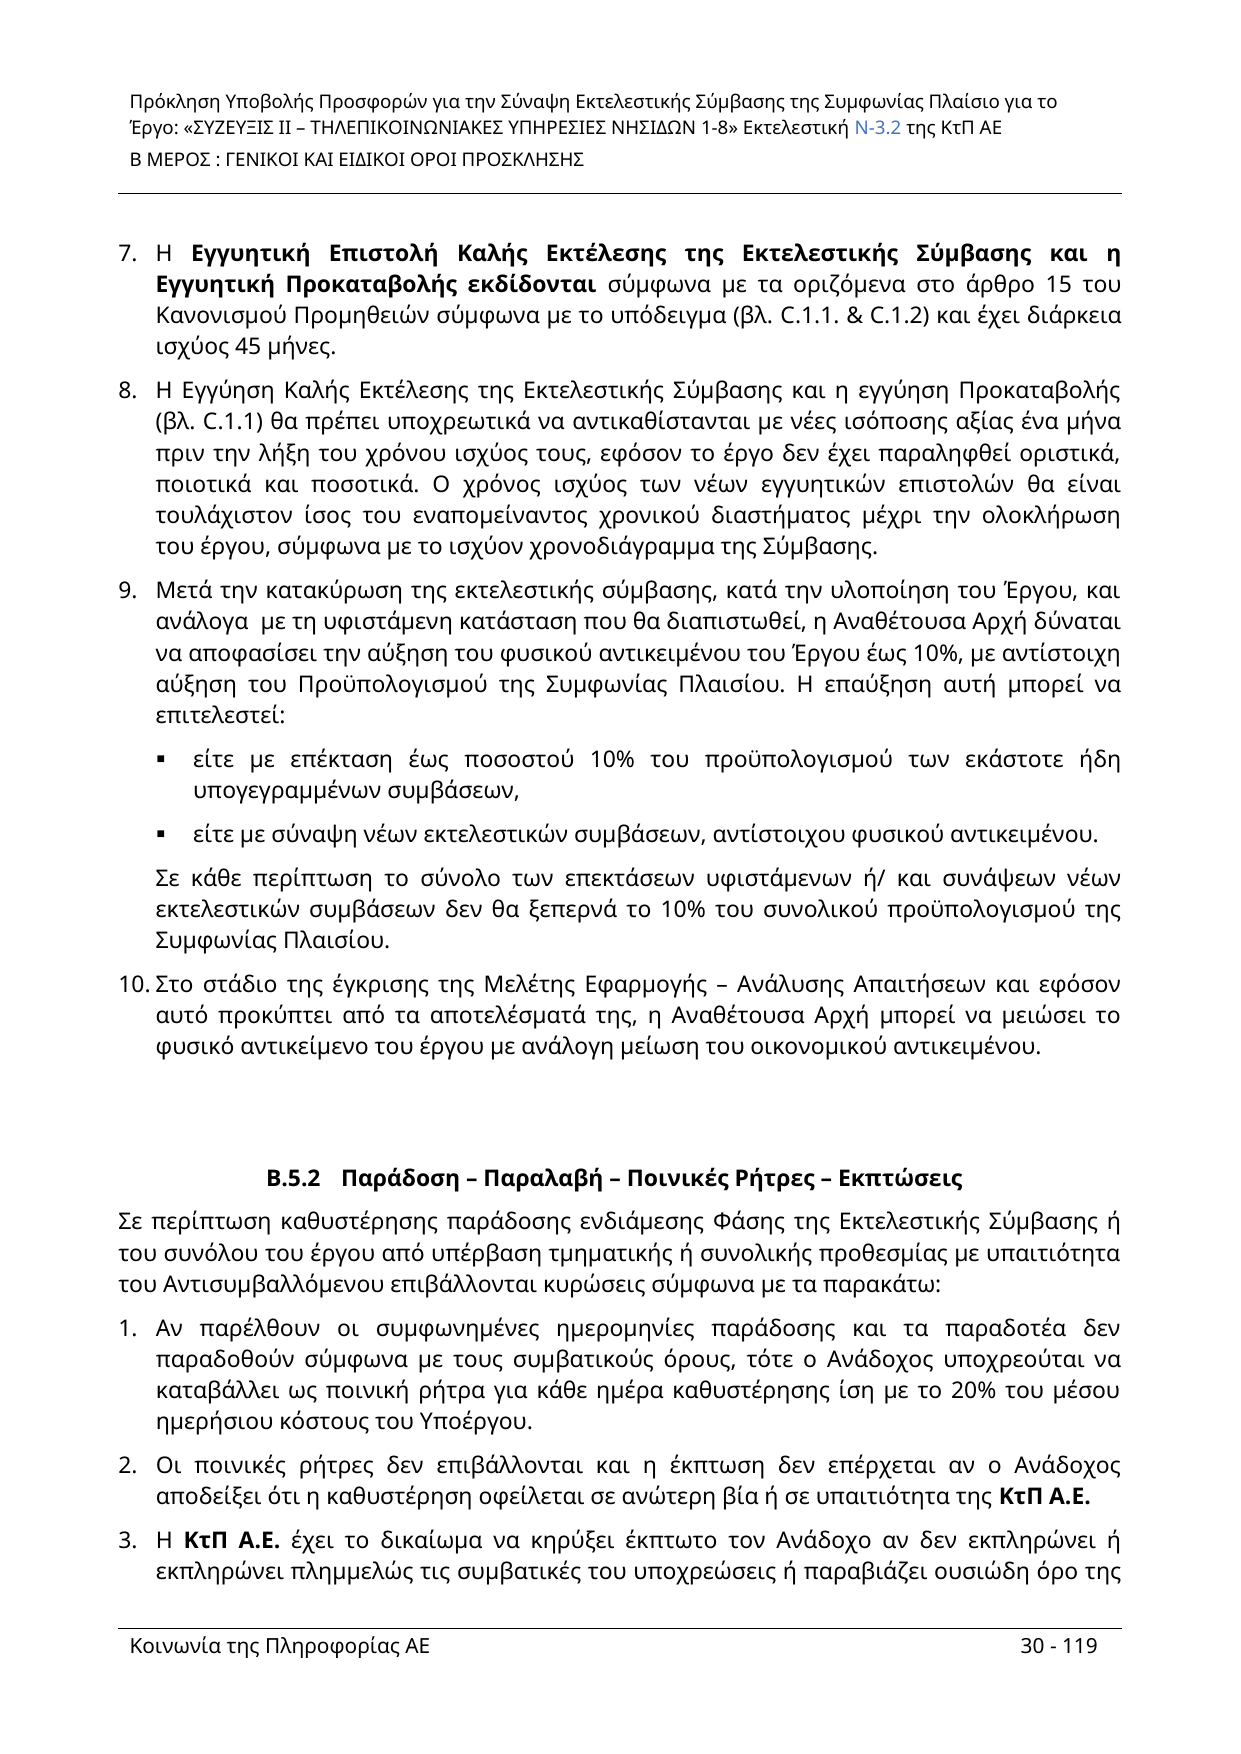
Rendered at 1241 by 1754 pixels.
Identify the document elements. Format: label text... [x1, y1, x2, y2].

list είτε με επέκταση έως ποσοστού 10% του προϋπολογισμού των εκάστοτε ήδη υπογεγραμμένων συμβάσεων, [155, 743, 1122, 805]
list Η Εγγύηση Καλής Εκτέλεσης της Εκτελεστικής Σύμβασης και η εγγύηση Προκαταβολής (βλ. C.1.1) θα πρέπει υποχρεωτικά να αντικαθίστανται με νέες ισόποσης αξίας ένα μήνα πριν την λήξη του χρόνου ισχύος τους, εφόσον το έργο δεν έχει παραληφθεί οριστικά, ποιοτικά και ποσοτικά. Ο χρόνος ισχύος των νέων εγγυητικών επιστολών θα είναι τουλάχιστον ίσος του εναπομείναντος χρονικού διαστήματος μέχρι την ολοκλήρωση του έργου, σύμφωνα με το ισχύον χρονοδιάγραμμα της Σύμβασης. [118, 374, 1122, 561]
list Η Εγγυητική Επιστολή Καλής Εκτέλεσης της Εκτελεστικής Σύμβασης και η Εγγυητική Προκαταβολής εκδίδονται σύμφωνα με τα οριζόμενα στο άρθρο 15 του Κανονισμού Προμηθειών σύμφωνα με το υπόδειγμα (βλ. C.1.1. & C.1.2) και έχει διάρκεια ισχύος 45 μήνες. [118, 236, 1122, 361]
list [118, 1524, 1122, 1586]
list Οι ποινικές ρήτρες δεν επιβάλλονται και η έκπτωση δεν επέρχεται αν ο Ανάδοχος αποδείξει ότι η καθυστέρηση οφείλεται σε ανώτερη βία ή σε υπαιτιότητα της ΚτΠ Α.Ε. [118, 1449, 1122, 1511]
text Σε περίπτωση καθυστέρησης παράδοσης ενδιάμεσης Φάσης της Εκτελεστικής Σύμβασης ή του συνόλου του έργου από υπέρβαση τμηματικής ή συνολικής προθεσμίας με υπαιτιότητα του Αντισυμβαλλόμενου επιβάλλονται κυρώσεις σύμφωνα με τα παρακάτω: [118, 1205, 1122, 1299]
list Αν παρέλθουν οι συμφωνημένες ημερομηνίες παράδοσης και τα παραδοτέα δεν παραδοθούν σύμφωνα με τους συμβατικούς όρους, τότε ο Ανάδοχος υποχρεούται να καταβάλλει ως ποινική ρήτρα για κάθε ημέρα καθυστέρησης ίση με το 20% του μέσου ημερήσιου κόστους του Υποέργου. [118, 1311, 1122, 1436]
list Στο στάδιο της έγκρισης της Μελέτης Εφαρμογής – Ανάλυσης Απαιτήσεων και εφόσον αυτό προκύπτει από τα αποτελέσματά της, η Αναθέτουσα Αρχή μπορεί να μειώσει το φυσικό αντικείμενο του έργου με ανάλογη μείωση του οικονομικού αντικειμένου. [118, 968, 1122, 1061]
subtitle Παράδοση – Παραλαβή – Ποινικές Ρήτρες – Εκπτώσεις [266, 1161, 1122, 1193]
list Μετά την κατακύρωση της εκτελεστικής σύμβασης, κατά την υλοποίηση του Έργου, και ανάλογα με τη υφιστάμενη κατάσταση που θα διαπιστωθεί, η Αναθέτουσα Αρχή δύναται να αποφασίσει την αύξηση του φυσικού αντικειμένου του Έργου έως 10%, με αντίστοιχη αύξηση του Προϋπολογισμού της Συμφωνίας Πλαισίου. Η επαύξηση αυτή μπορεί να επιτελεστεί: [118, 574, 1122, 730]
list είτε με σύναψη νέων εκτελεστικών συμβάσεων, αντίστοιχου φυσικού αντικειμένου. [155, 818, 1122, 849]
text Σε κάθε περίπτωση το σύνολο των επεκτάσεων υφιστάμενων ή/ και συνάψεων νέων εκτελεστικών συμβάσεων δεν θα ξεπερνά το 10% του συνολικού προϋπολογισμού της Συμφωνίας Πλαισίου. [155, 861, 1122, 955]
